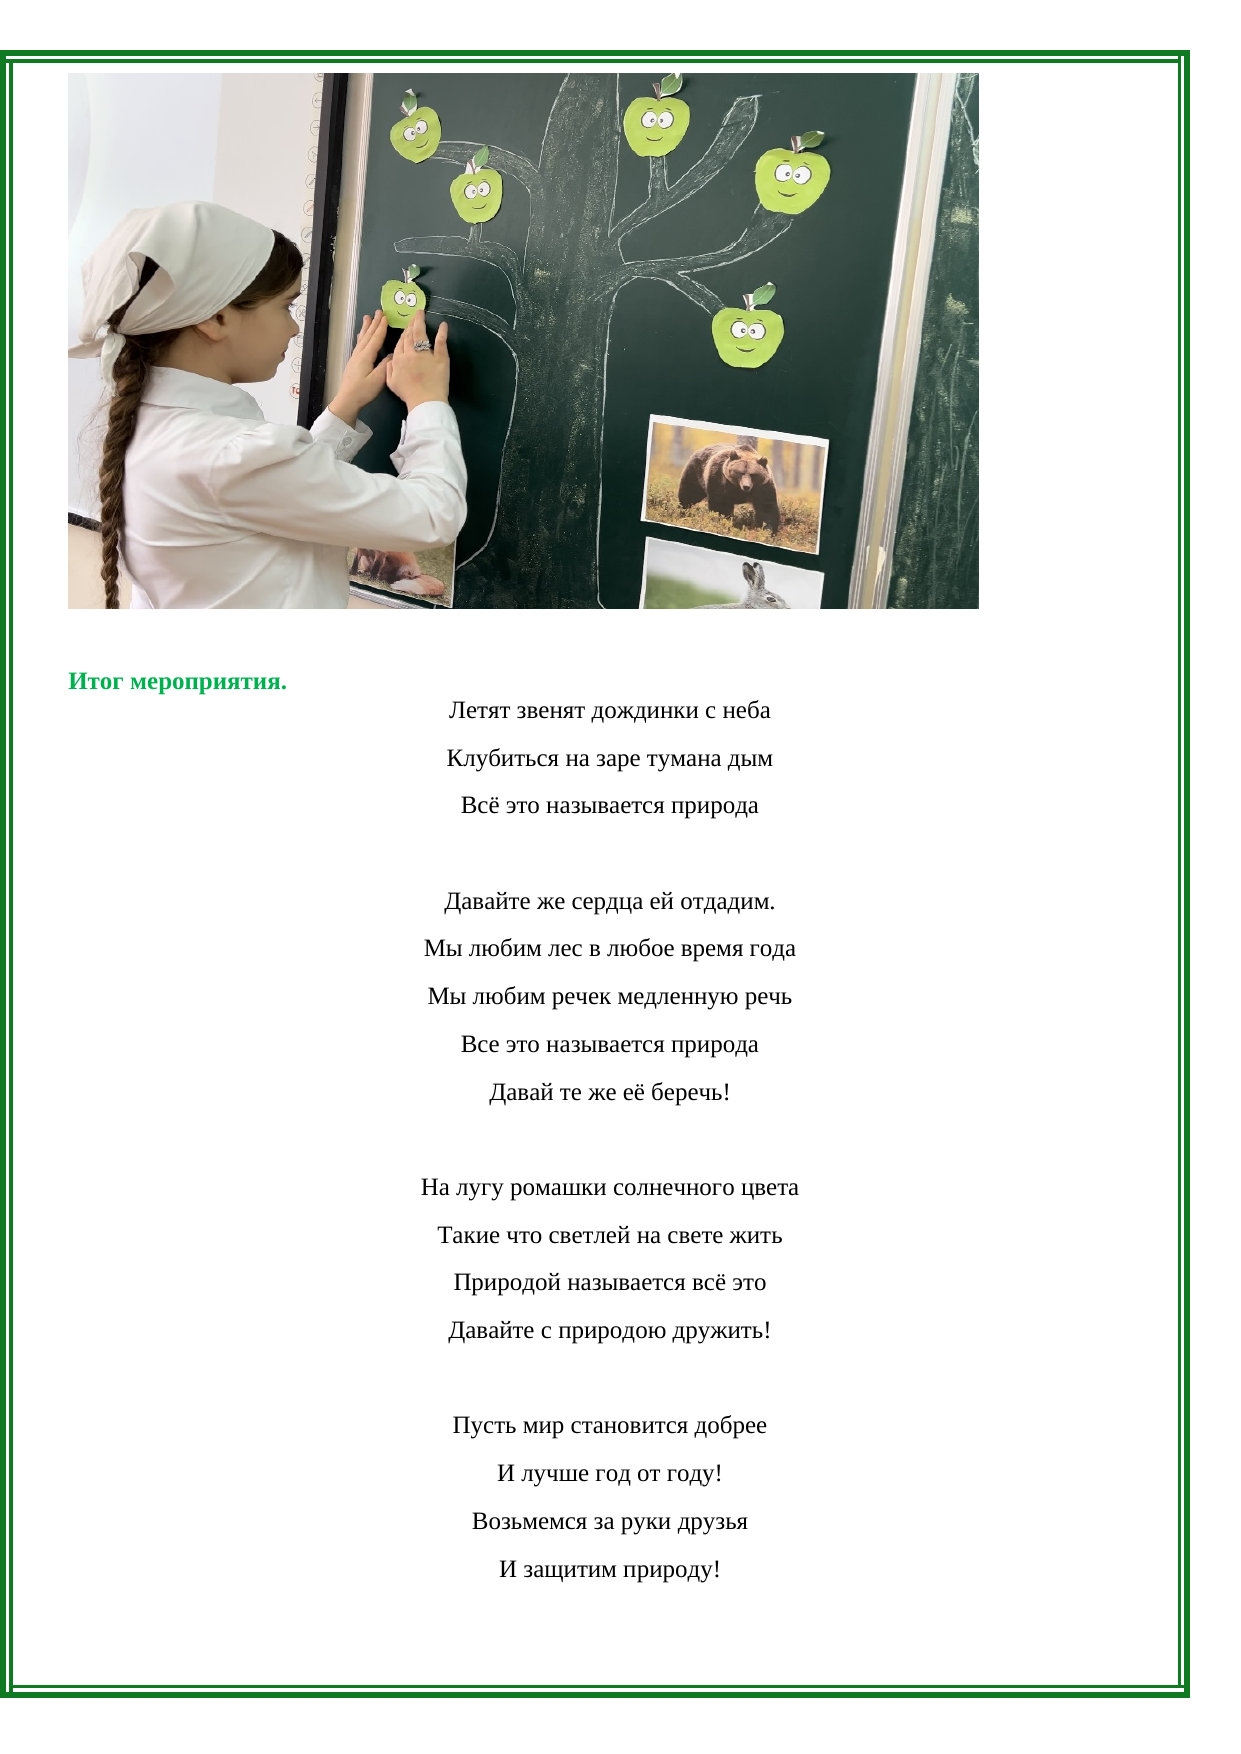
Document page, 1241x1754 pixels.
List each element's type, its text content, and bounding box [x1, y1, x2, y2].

text На лугу ромашки солнечного цвета [68, 1172, 1152, 1201]
text Летят звенят дождинки с неба [68, 695, 1152, 724]
text Мы любим лес в любое время года [68, 933, 1152, 962]
text Давайте же сердца ей отдадим. [68, 886, 1152, 914]
text Возьмемся за руки друзья [68, 1506, 1152, 1535]
text Давайте с природою дружить! [68, 1315, 1152, 1344]
text Всё это называется природа [68, 790, 1152, 819]
text И лучше год от году! [68, 1458, 1152, 1487]
text Пусть мир становится добрее [68, 1411, 1152, 1439]
text Все это называется природа [68, 1029, 1152, 1058]
picture [68, 73, 979, 609]
text И защитим природу! [68, 1554, 1152, 1582]
text Такие что светлей на свете жить [68, 1220, 1152, 1248]
text Итог мероприятия. [68, 666, 1152, 695]
text Природой называется всё это [68, 1267, 1152, 1296]
text Давай те же её беречь! [68, 1077, 1152, 1105]
text Мы любим речек медленную речь [68, 981, 1152, 1010]
text Клубиться на заре тумана дым [68, 743, 1152, 771]
